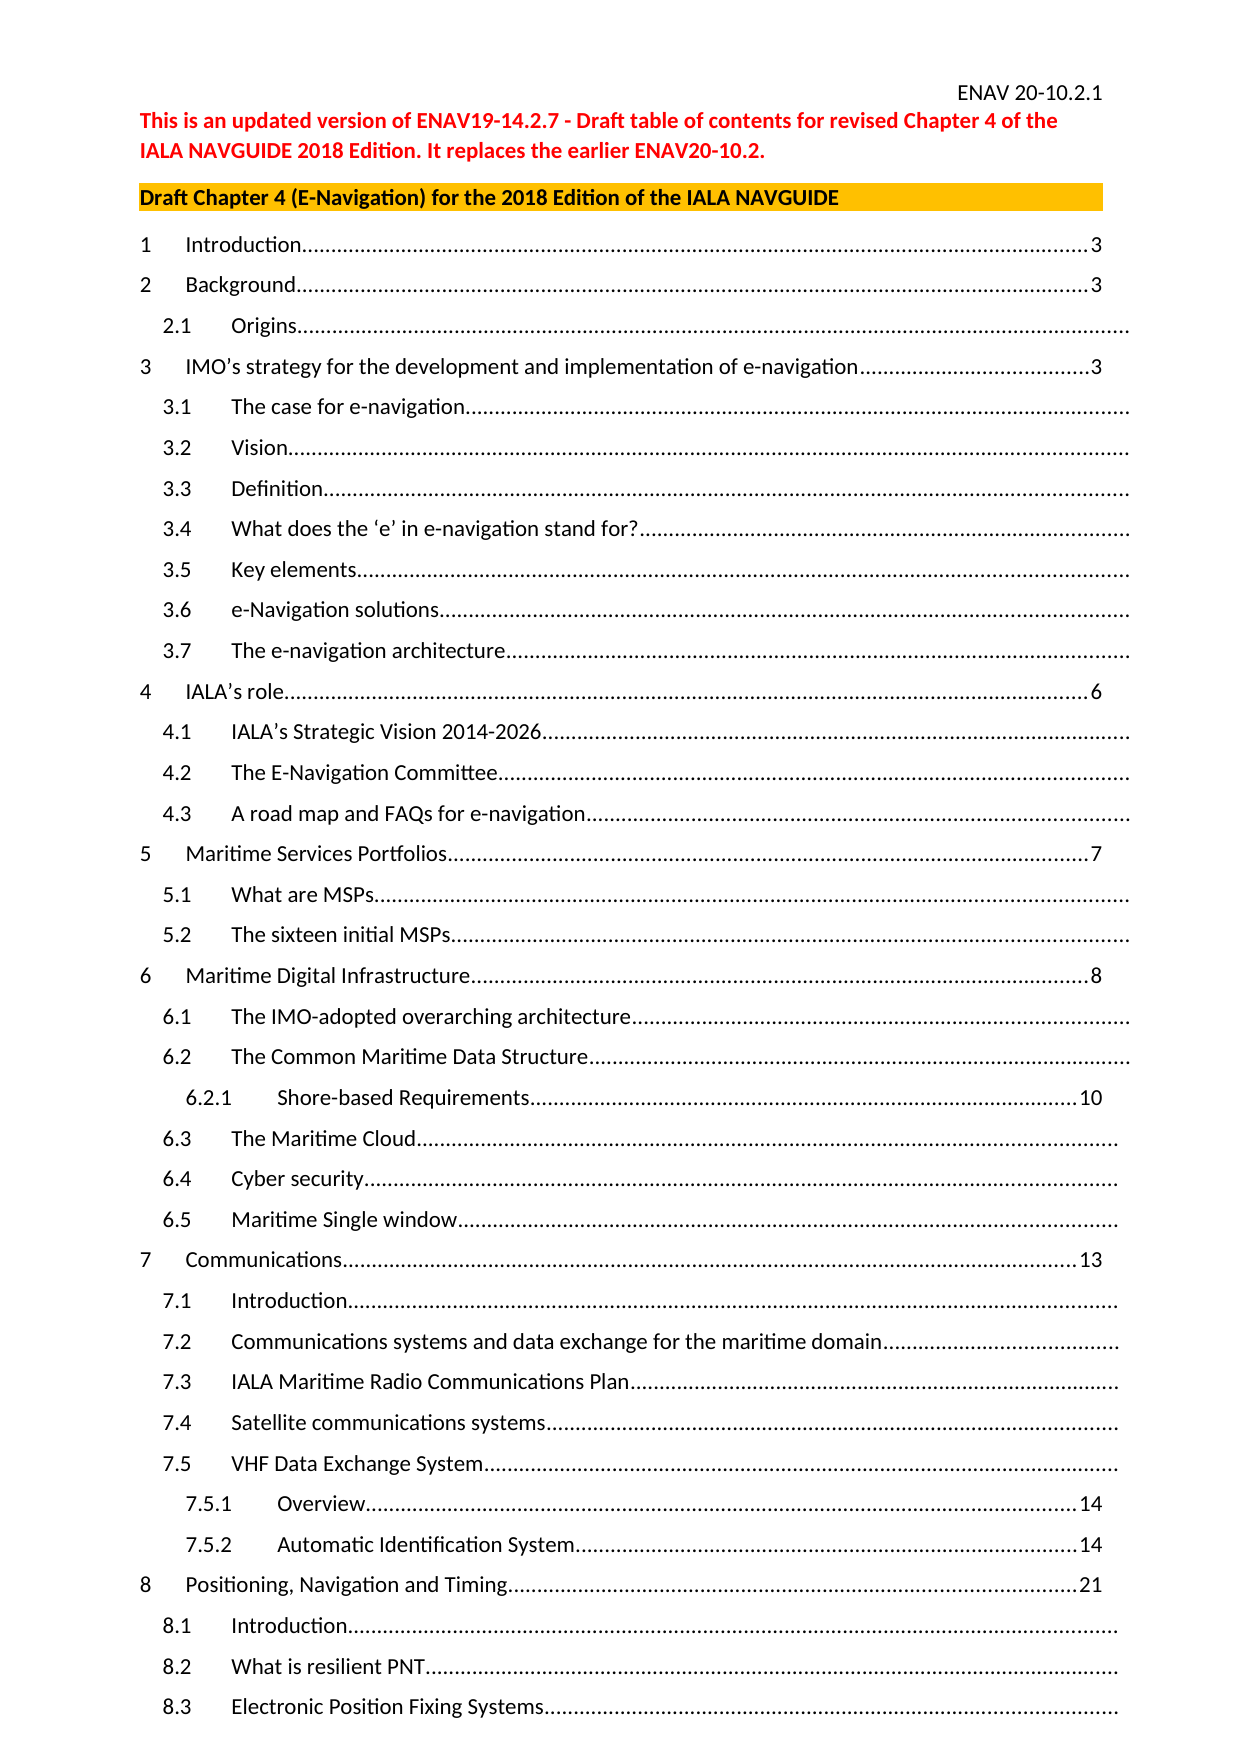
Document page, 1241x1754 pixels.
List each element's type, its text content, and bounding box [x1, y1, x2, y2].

text 7 Communications 13 [139, 1246, 1103, 1274]
text 2 Background 3 [139, 271, 1103, 299]
text 7.3 IALA Maritime Radio Communications Plan 13 [162, 1367, 1103, 1396]
text 6.3 The Maritime Cloud 11 [162, 1124, 1103, 1152]
text 3.3 Definition 4 [162, 474, 1103, 502]
text 4 IALA’s role 6 [139, 677, 1103, 705]
text This is an updated version of ENAV19-14.2.7 - Draft table of contents for revised Chapter 4 of the IALA NAVGUIDE 2018 Edition. It replaces the earlier ENAV20-10.2. [139, 106, 1103, 164]
text 6.1 The IMO-adopted overarching architecture 8 [162, 1002, 1103, 1030]
text 8 Positioning, Navigation and Timing 21 [139, 1571, 1103, 1599]
text 8.1 Introduction 21 [162, 1611, 1103, 1639]
text 6.4 Cyber security 12 [162, 1164, 1103, 1192]
text 7.5.2 Automatic Identification System 14 [185, 1530, 1103, 1558]
text 7.5.1 Overview 14 [185, 1489, 1103, 1517]
text 4.3 A road map and FAQs for e-navigation 6 [162, 799, 1103, 827]
text 6.5 Maritime Single window 12 [162, 1205, 1103, 1233]
text 5 Maritime Services Portfolios 7 [139, 839, 1103, 867]
text 3.6 e-Navigation solutions 5 [162, 596, 1103, 624]
text 1 Introduction 3 [139, 230, 1103, 258]
text 3 IMO’s strategy for the development and implementation of e-navigation 3 [139, 352, 1103, 380]
text 3.4 What does the ‘e’ in e-navigation stand for? 4 [162, 514, 1103, 542]
text 6 Maritime Digital Infrastructure 8 [139, 961, 1103, 989]
text 3.1 The case for e-navigation 3 [162, 392, 1103, 421]
text 4.1 IALA’s Strategic Vision 2014-2026 6 [162, 717, 1103, 746]
text 3.5 Key elements 4 [162, 555, 1103, 583]
text 8.3 Electronic Position Fixing Systems 21 [162, 1692, 1103, 1721]
text 5.2 The sixteen initial MSPs 7 [162, 921, 1103, 949]
text 6.2 The Common Maritime Data Structure 9 [162, 1042, 1103, 1071]
text 5.1 What are MSPs 7 [162, 880, 1103, 908]
text 3.7 The e-navigation architecture 5 [162, 636, 1103, 664]
text 7.2 Communications systems and data exchange for the maritime domain 13 [162, 1327, 1103, 1355]
text 4.2 The E-Navigation Committee 6 [162, 758, 1103, 786]
text 3.2 Vision 3 [162, 433, 1103, 461]
text 8.2 What is resilient PNT 21 [162, 1652, 1103, 1680]
text 7.1 Introduction 13 [162, 1286, 1103, 1314]
text 7.4 Satellite communications systems 14 [162, 1408, 1103, 1436]
text 2.1 Origins 3 [162, 311, 1103, 339]
text Draft Chapter 4 (E-Navigation) for the 2018 Edition of the IALA NAVGUIDE [139, 183, 1103, 211]
text 6.2.1 Shore-based Requirements 10 [185, 1083, 1103, 1111]
text 7.5 VHF Data Exchange System 14 [162, 1449, 1103, 1477]
